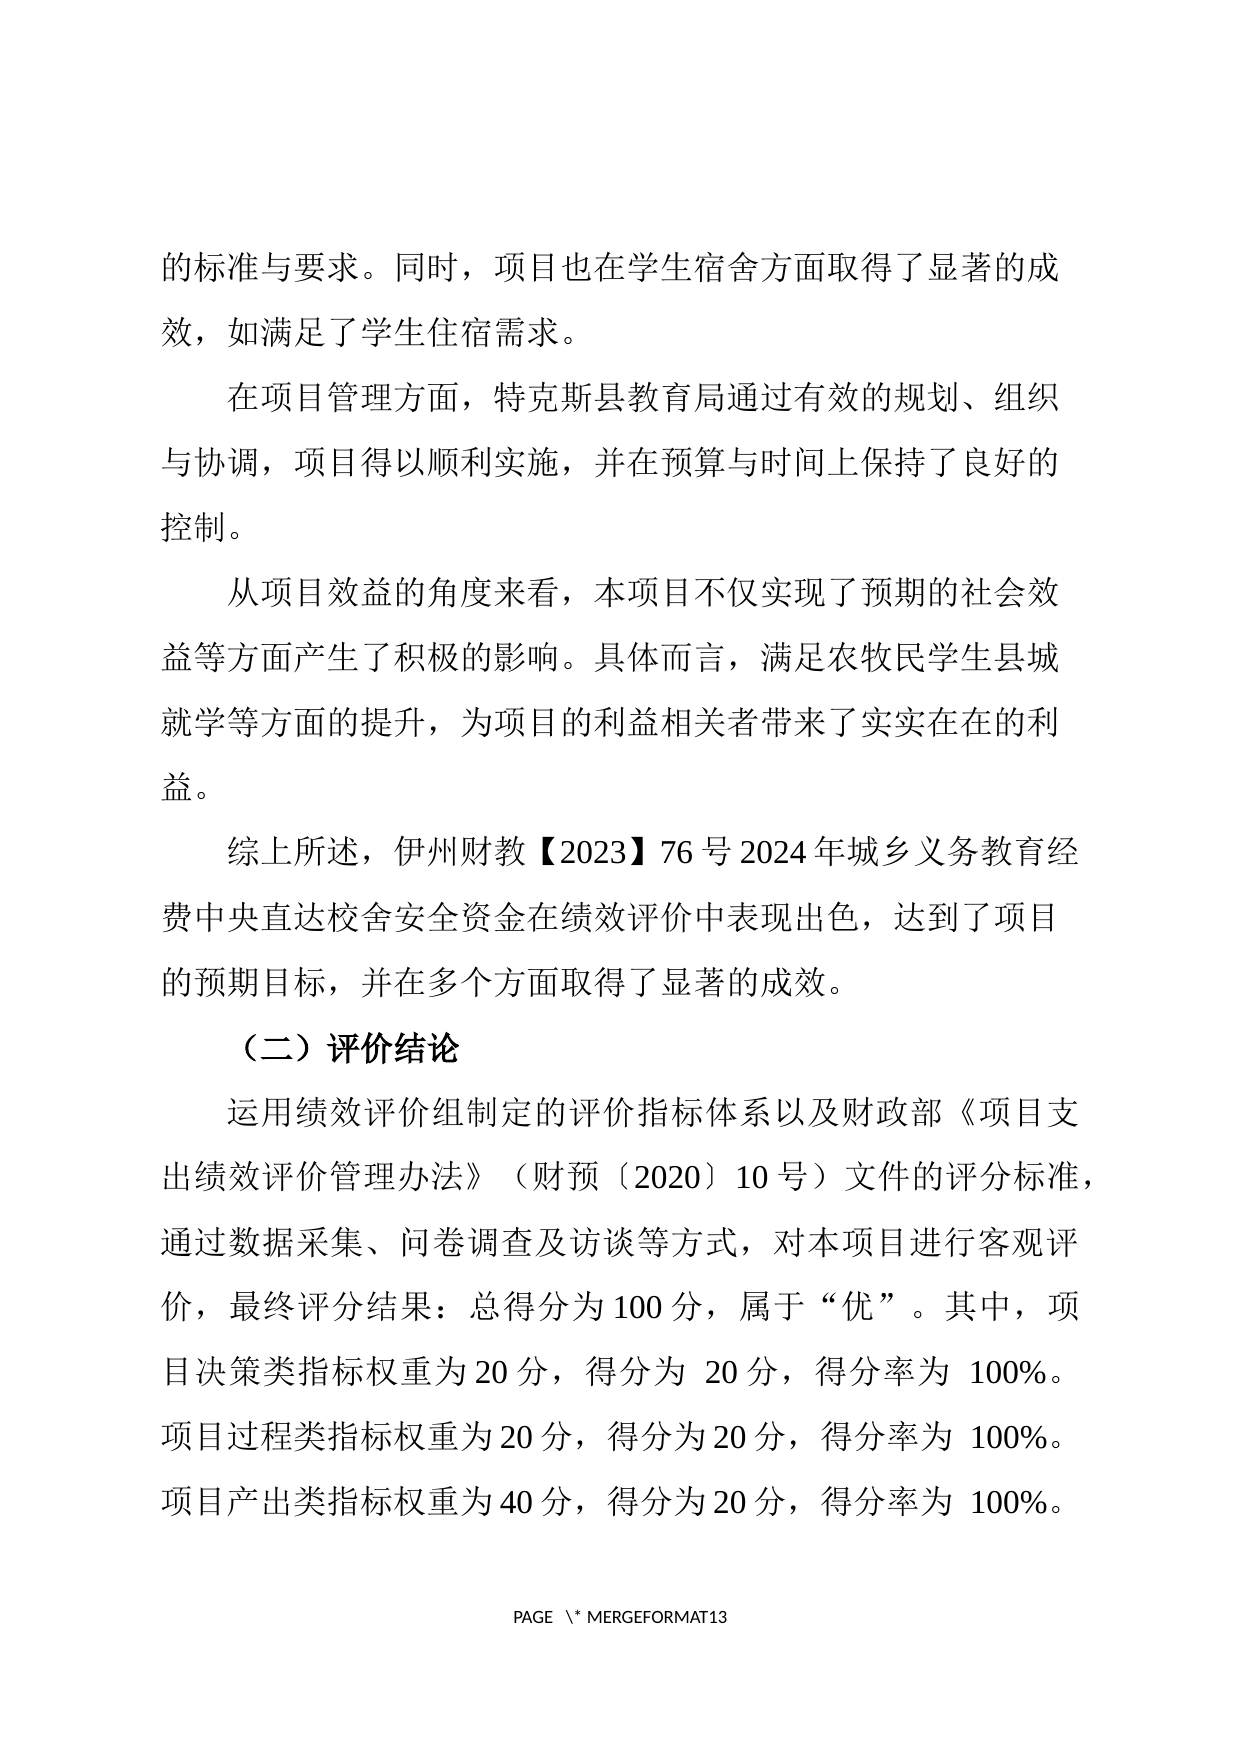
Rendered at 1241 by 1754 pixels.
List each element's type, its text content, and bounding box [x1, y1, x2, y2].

text 综上所述，伊州财教【2023】76号2024年城乡义务教育经费中央直达校舍安全资金在绩效评价中表现出色，达到了项目的预期目标，并在多个方面取得了显著的成效。 [159, 818, 1081, 1013]
text 从项目效益的角度来看，本项目不仅实现了预期的社会效益等方面产生了积极的影响。具体而言，满足农牧民学生县城就学等方面的提升，为项目的利益相关者带来了实实在在的利益。 [159, 558, 1081, 818]
title （二）评价结论 [159, 1013, 1081, 1078]
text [159, 233, 1081, 363]
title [159, 1078, 1081, 1533]
text 在项目管理方面，特克斯县教育局通过有效的规划、组织与协调，项目得以顺利实施，并在预算与时间上保持了良好的控制。 [159, 363, 1081, 558]
